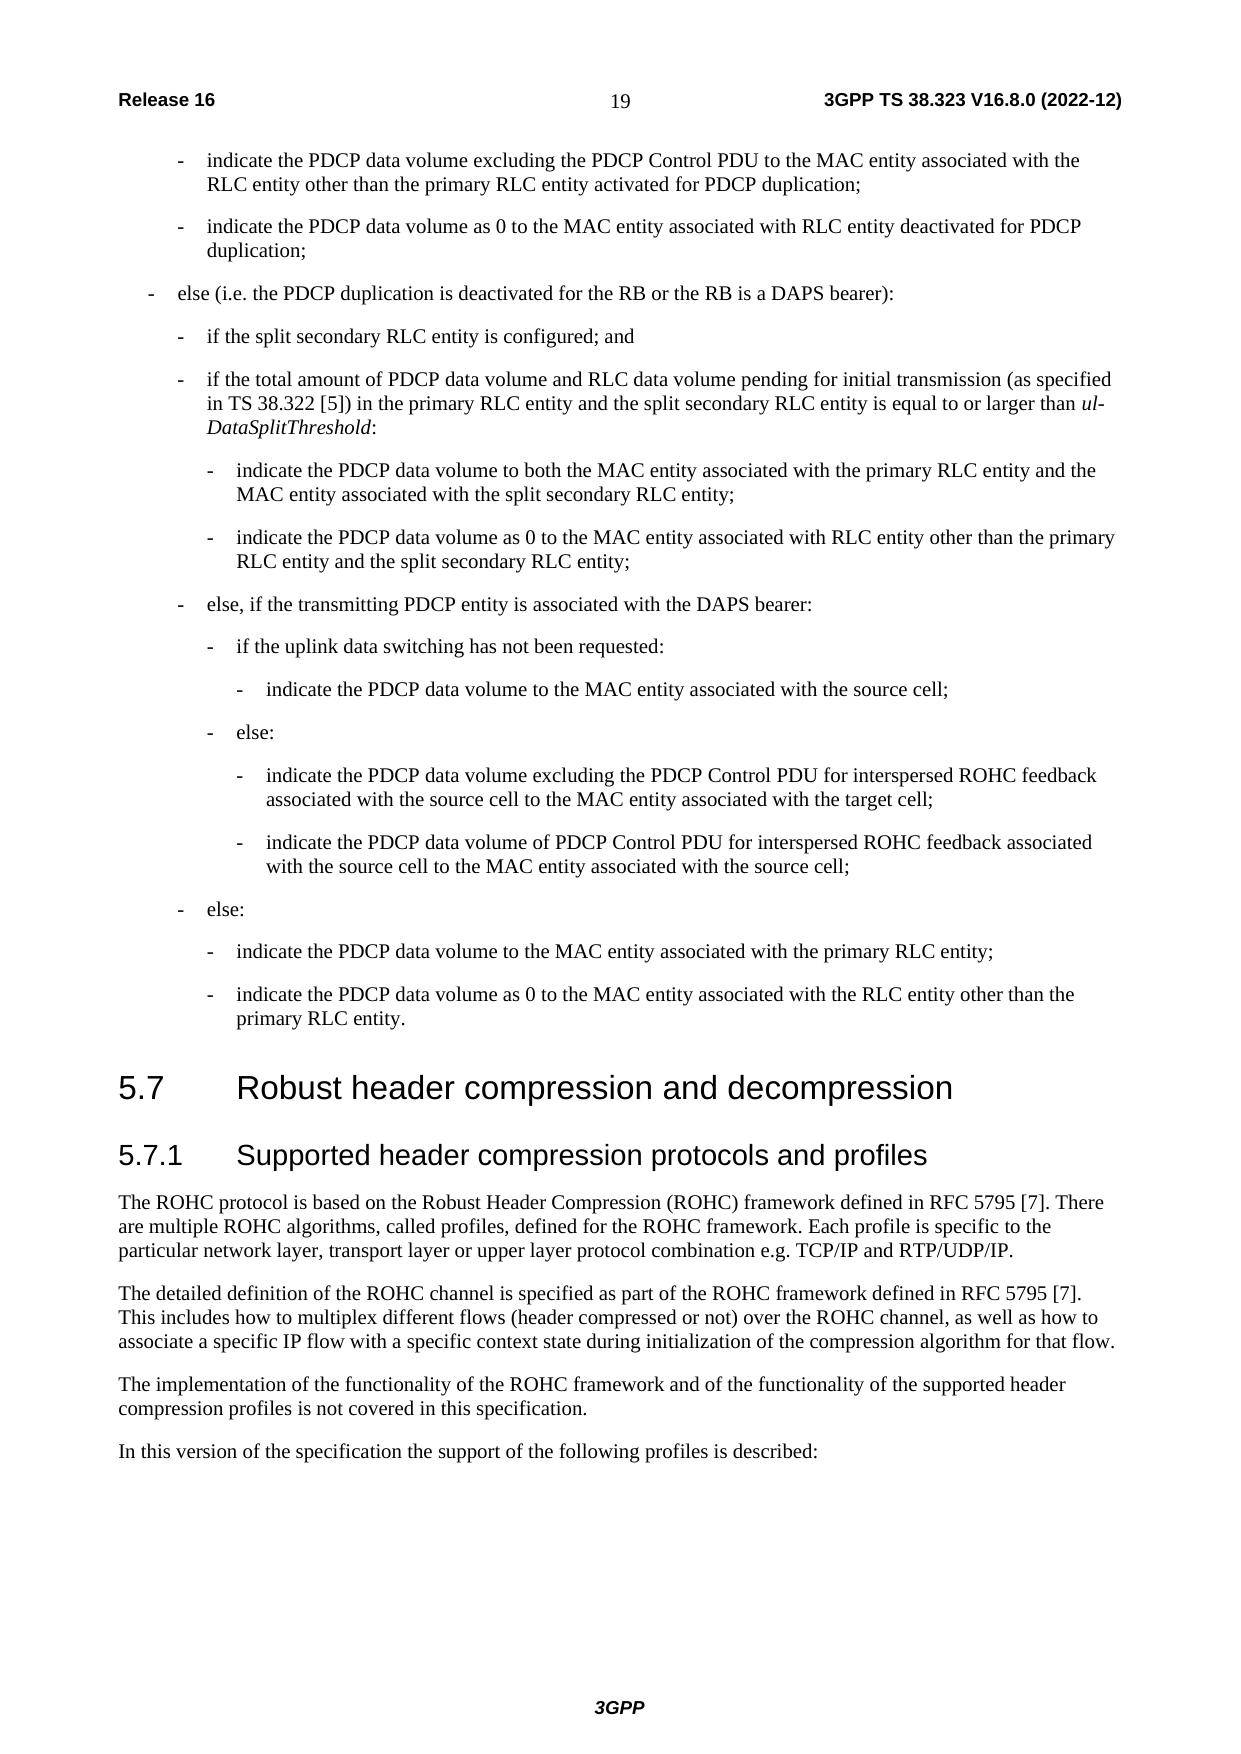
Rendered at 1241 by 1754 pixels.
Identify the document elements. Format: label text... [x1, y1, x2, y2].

text - indicate the PDCP data volume of PDCP Control PDU for interspersed ROHC feedback associated with the source cell to the MAC entity associated with the source cell; [236, 830, 1122, 878]
text - indicate the PDCP data volume as 0 to the MAC entity associated with RLC entity deactivated for PDCP duplication; [177, 214, 1122, 262]
text The detailed definition of the ROHC channel is specified as part of the ROHC framework defined in RFC 5795 [7]. This includes how to multiplex different flows (header compressed or not) over the ROHC channel, as well as how to associate a specific IP flow with a specific context state during initialization of the compression algorithm for that flow. [118, 1281, 1122, 1353]
text - else (i.e. the PDCP duplication is deactivated for the RB or the RB is a DAPS bearer): [148, 281, 1122, 305]
text - else: [177, 897, 1122, 921]
text - indicate the PDCP data volume to the MAC entity associated with the primary RLC entity; [207, 939, 1122, 963]
text - if the uplink data switching has not been requested: [207, 634, 1122, 658]
subtitle 5.7.1 Supported header compression protocols and profiles [118, 1137, 1122, 1171]
text - indicate the PDCP data volume as 0 to the MAC entity associated with RLC entity other than the primary RLC entity and the split secondary RLC entity; [207, 525, 1122, 573]
subtitle 5.7 Robust header compression and decompression [118, 1068, 1122, 1106]
text - if the total amount of PDCP data volume and RLC data volume pending for initial transmission (as specified in TS 38.322 [5]) in the primary RLC entity and the split secondary RLC entity is equal to or larger than ul-DataSplitThreshold: [177, 367, 1122, 439]
text - else: [207, 720, 1122, 744]
text - if the split secondary RLC entity is configured; and [177, 324, 1122, 348]
text - indicate the PDCP data volume as 0 to the MAC entity associated with the RLC entity other than the primary RLC entity. [207, 982, 1122, 1030]
text In this version of the specification the support of the following profiles is described: [118, 1438, 1122, 1463]
text - indicate the PDCP data volume excluding the PDCP Control PDU to the MAC entity associated with the RLC entity other than the primary RLC entity activated for PDCP duplication; [177, 147, 1122, 196]
text - indicate the PDCP data volume to the MAC entity associated with the source cell; [236, 677, 1122, 701]
text - indicate the PDCP data volume to both the MAC entity associated with the primary RLC entity and the MAC entity associated with the split secondary RLC entity; [207, 458, 1122, 506]
text - else, if the transmitting PDCP entity is associated with the DAPS bearer: [177, 592, 1122, 616]
text - indicate the PDCP data volume excluding the PDCP Control PDU for interspersed ROHC feedback associated with the source cell to the MAC entity associated with the target cell; [236, 763, 1122, 811]
text The ROHC protocol is based on the Robust Header Compression (ROHC) framework defined in RFC 5795 [7]. There are multiple ROHC algorithms, called profiles, defined for the ROHC framework. Each profile is specific to the particular network layer, transport layer or upper layer protocol combination e.g. TCP/IP and RTP/UDP/IP. [118, 1190, 1122, 1262]
text The implementation of the functionality of the ROHC framework and of the functionality of the supported header compression profiles is not covered in this specification. [118, 1372, 1122, 1420]
